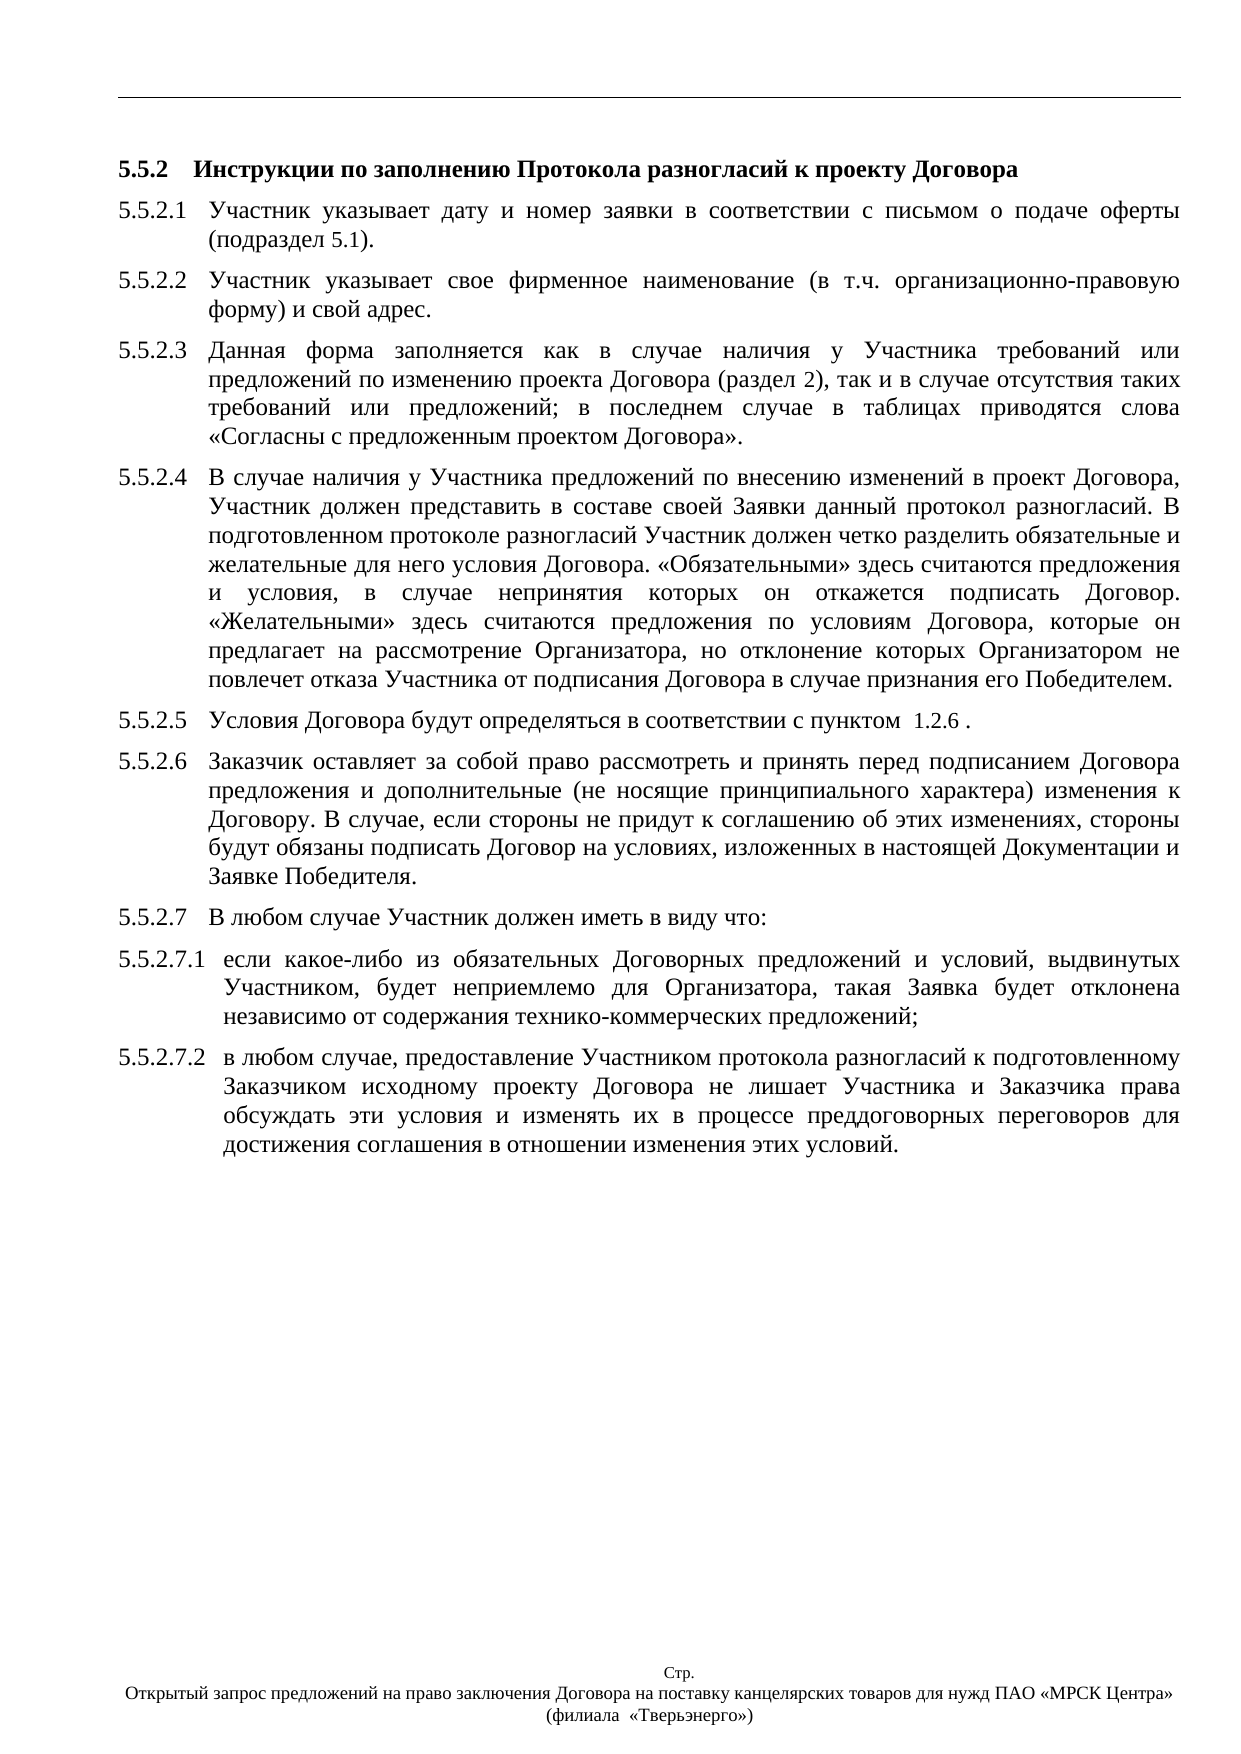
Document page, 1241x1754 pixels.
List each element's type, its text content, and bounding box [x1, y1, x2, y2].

subtitle Инструкции по заполнению Протокола разногласий к проекту Договора [118, 154, 1181, 182]
list если какое-либо из обязательных Договорных предложений и условий, выдвинутых Участником, будет неприемлемо для Организатора, такая Заявка будет отклонена независимо от содержания технико-коммерческих предложений; [118, 944, 1181, 1030]
list Условия Договора будут определяться в соответствии с пунктом 1.2.6 . [118, 705, 1181, 734]
list Заказчик оставляет за собой право рассмотреть и принять перед подписанием Договора предложения и дополнительные (не носящие принципиального характера) изменения к Договору. В случае, если стороны не придут к соглашению об этих изменениях, стороны будут обязаны подписать Договор на условиях, изложенных в настоящей Документации и Заявке Победителя. [118, 746, 1181, 890]
list Данная форма заполняется как в случае наличия у Участника требований или предложений по изменению проекта Договора (раздел 2), так и в случае отсутствия таких требований или предложений; в последнем случае в таблицах приводятся слова «Согласны с предложенным проектом Договора». [118, 335, 1181, 450]
list В случае наличия у Участника предложений по внесению изменений в проект Договора, Участник должен представить в составе своей Заявки данный протокол разногласий. В подготовленном протоколе разногласий Участник должен четко разделить обязательные и желательные для него условия Договора. «Обязательными» здесь считаются предложения и условия, в случае непринятия которых он откажется подписать Договор. «Желательными» здесь считаются предложения по условиям Договора, которые он предлагает на рассмотрение Организатора, но отклонение которых Организатором не повлечет отказа Участника от подписания Договора в случае признания его Победителем. [118, 462, 1181, 692]
list В любом случае Участник должен иметь в виду что: [118, 902, 1181, 931]
list Участник указывает дату и номер заявки в соответствии с письмом о подаче оферты (подраздел 5.1). [118, 195, 1181, 252]
list в любом случае, предоставление Участником протокола разногласий к подготовленному Заказчиком исходному проекту Договора не лишает Участника и Заказчика права обсуждать эти условия и изменять их в процессе преддоговорных переговоров для достижения соглашения в отношении изменения этих условий. [118, 1042, 1181, 1157]
list Участник указывает свое фирменное наименование (в т.ч. организационно-правовую форму) и свой адрес. [118, 265, 1181, 322]
